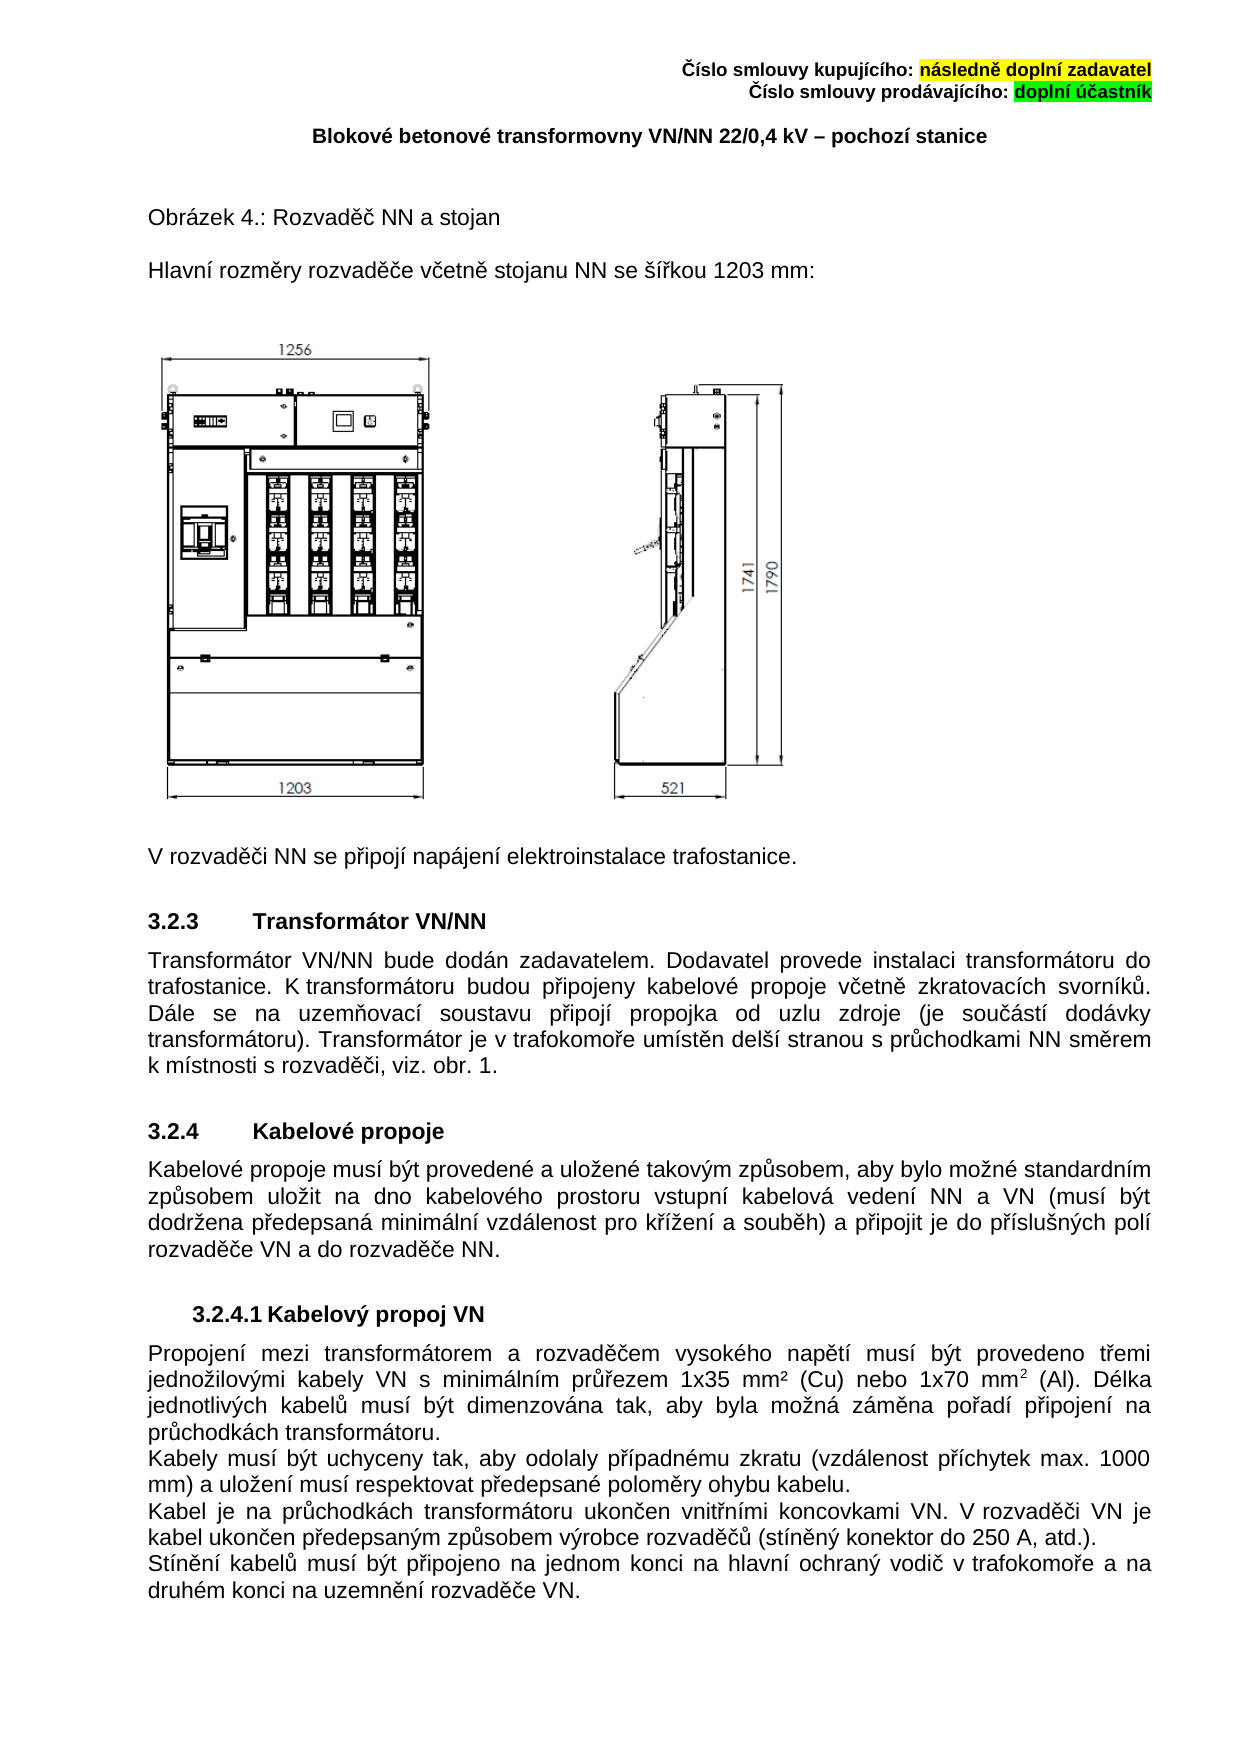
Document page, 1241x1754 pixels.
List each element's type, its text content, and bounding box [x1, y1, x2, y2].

text Kabely musí být uchyceny tak, aby odolaly případnému zkratu (vzdálenost příchytek max. 1000 mm) a uložení musí respektovat předepsané poloměry ohybu kabelu. [148, 1445, 1152, 1498]
text V rozvaděči NN se připojí napájení elektroinstalace trafostanice. [148, 843, 1152, 869]
text Stínění kabelů musí být připojeno na jednom konci na hlavní ochraný vodič v trafokomoře a na druhém konci na uzemnění rozvaděče VN. [148, 1550, 1152, 1603]
list Kabelový propoj VN [192, 1301, 1152, 1327]
list Kabelové propoje [148, 1118, 1152, 1144]
text Hlavní rozměry rozvaděče včetně stojanu NN se šířkou 1203 mm: [148, 257, 1152, 283]
text Kabelové propoje musí být provedené a uložené takovým způsobem, aby bylo možné standardním způsobem uložit na dno kabelového prostoru vstupní kabelová vedení NN a VN (musí být dodržena předepsaná minimální vzdálenost pro křížení a souběh) a připojit je do příslušných polí rozvaděče VN a do rozvaděče NN. [148, 1156, 1152, 1262]
text Transformátor VN/NN bude dodán zadavatelem. Dodavatel provede instalaci transformátoru do trafostanice. K transformátoru budou připojeny kabelové propoje včetně zkratovacích svorníků. Dále se na uzemňovací soustavu připojí propojka od uzlu zdroje (je součástí dodávky transformátoru). Transformátor je v trafokomoře umístěn delší stranou s průchodkami NN směrem k místnosti s rozvaděči, viz. obr. 1. [148, 947, 1152, 1079]
text Obrázek 4.: Rozvaděč NN a stojan [148, 204, 1152, 231]
list Transformátor VN/NN [148, 908, 1152, 934]
text Kabel je na průchodkách transformátoru ukončen vnitřními koncovkami VN. V rozvaděči VN je kabel ukončen předepsaným způsobem výrobce rozvaděčů (stíněný konektor do 250 A, atd.). [148, 1498, 1152, 1550]
text Propojení mezi transformátorem a rozvaděčem vysokého napětí musí být provedeno třemi jednožilovými kabely VN s minimálním průřezem 1x35 mm² (Cu) nebo 1x70 mm2 (Al). Délka jednotlivých kabelů musí být dimenzována tak, aby byla možná záměna pořadí připojení na průchodkách transformátoru. [148, 1339, 1152, 1445]
picture [147, 333, 802, 817]
